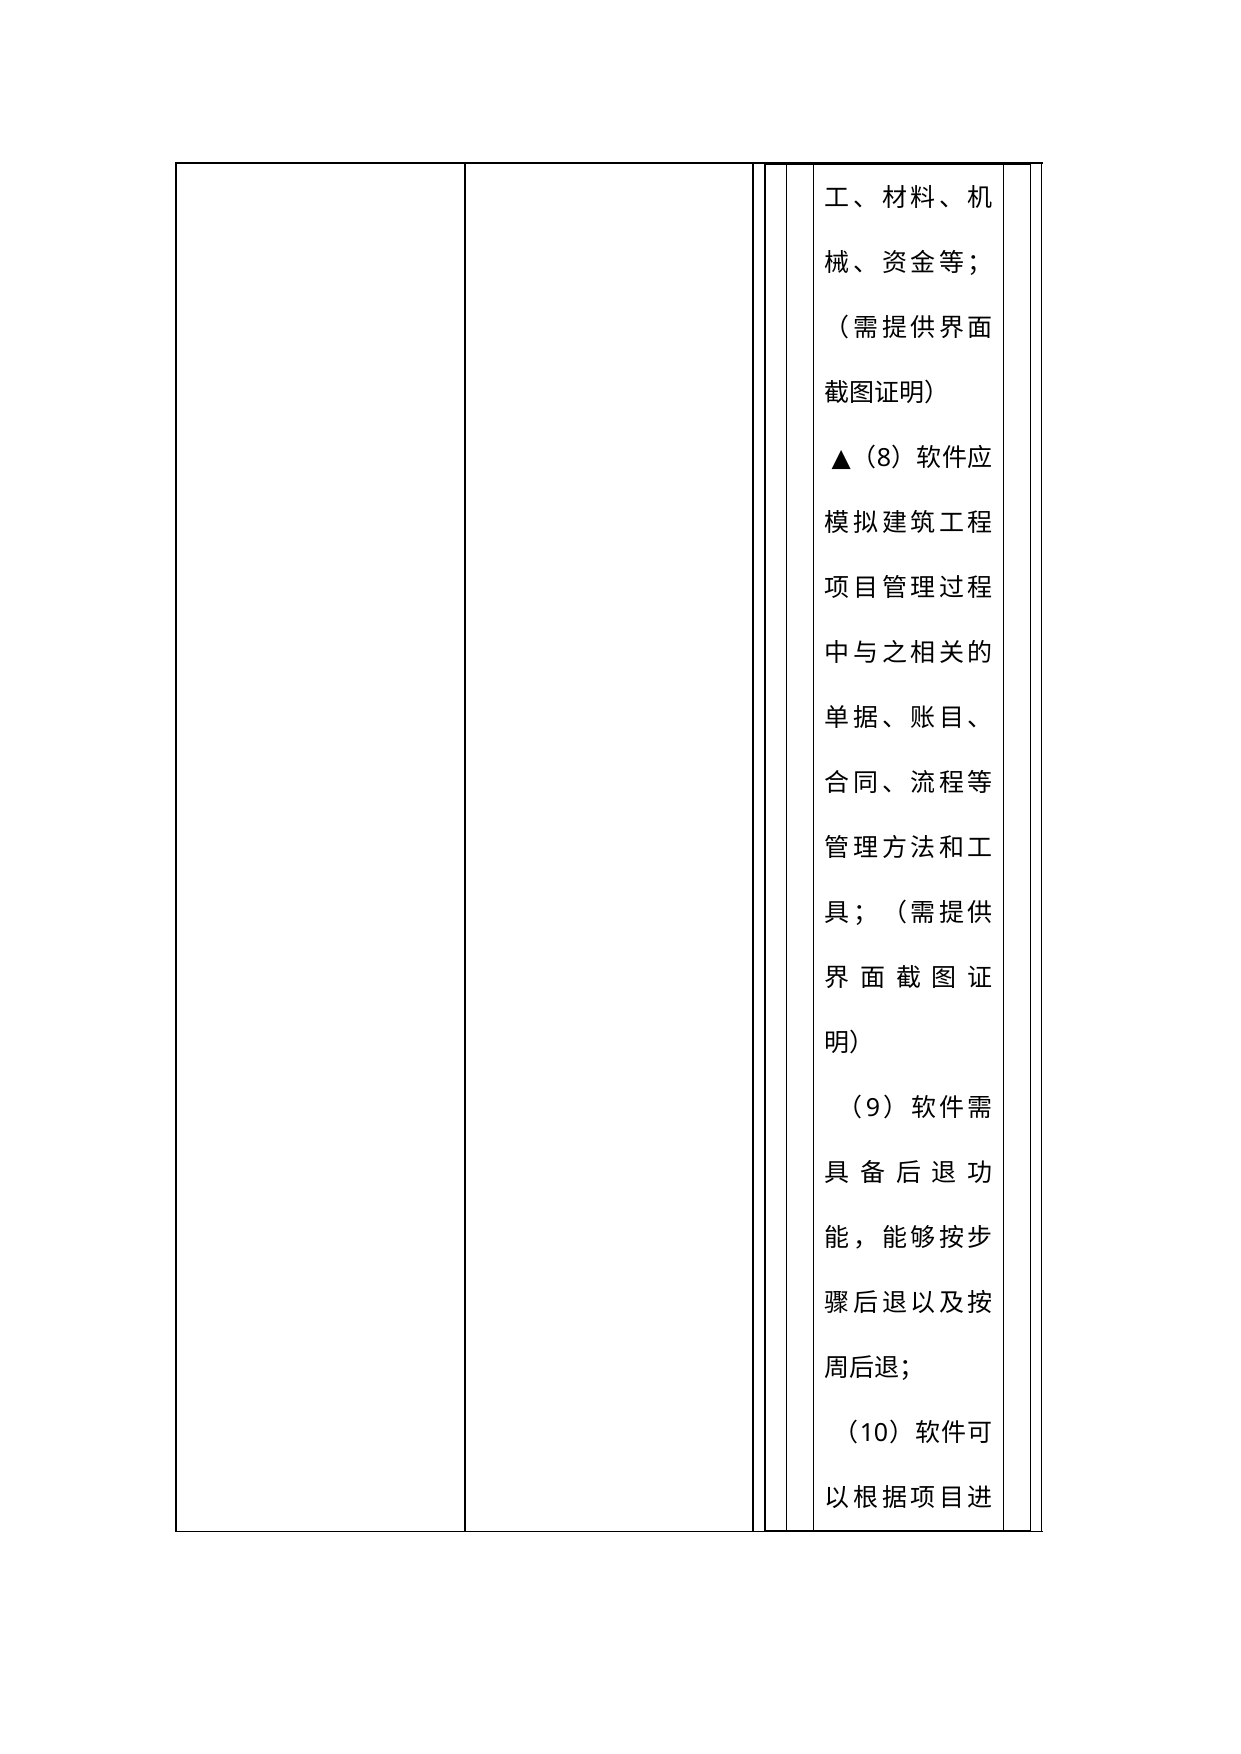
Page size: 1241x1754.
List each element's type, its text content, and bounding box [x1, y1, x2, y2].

table_cell [466, 164, 752, 1531]
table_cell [1031, 164, 1041, 1531]
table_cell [814, 165, 1003, 1530]
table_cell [766, 165, 786, 1530]
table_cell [787, 165, 813, 1530]
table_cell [1004, 165, 1030, 1530]
table_cell 1 [177, 164, 464, 1531]
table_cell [754, 164, 764, 1531]
